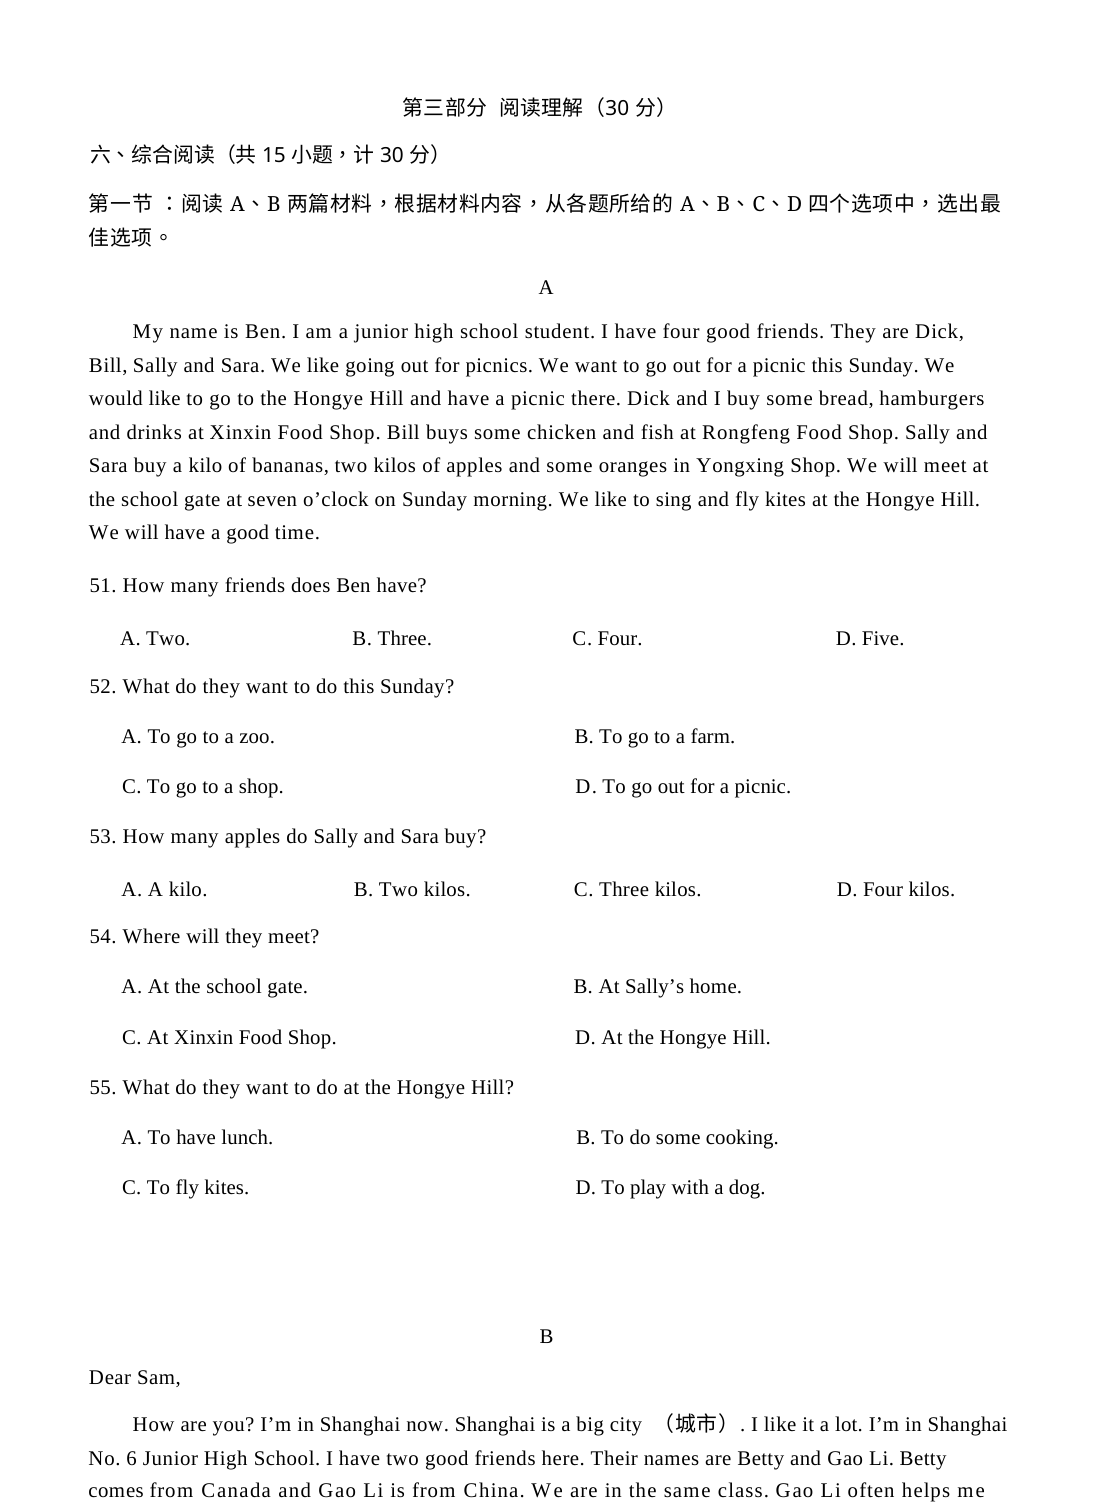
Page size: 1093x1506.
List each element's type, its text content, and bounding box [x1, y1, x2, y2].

text 51. How many friends does Ben have? [85, 574, 1008, 603]
text A. To have lunch. B. To do some cooking. [85, 1126, 1008, 1155]
text 第一节 ：阅读 A、B 两篇材料，根据材料内容，从各题所给的 A、B、C、D 四个选项中，选出最 佳选项。 [89, 189, 1005, 252]
text 54. Where will they meet? [85, 925, 1008, 954]
text C. At Xinxin Food Shop. D. At the Hongye Hill. [85, 1026, 1008, 1055]
text A [85, 279, 1008, 298]
text My name is Ben. I am a junior high school student. I have four good friends. They are Dick, Bill, Sally and Sara. We like going out for picnics. We want to go out for a picnic this Sunday. We would like to go to the Hongye Hill and have a picnic there. Dick and I buy some bread, hamburgers and drinks at Xinxin Food Shop. Bill buys some chicken and fish at Rongfeng Food Shop. Sally and Sara buy a kilo of bananas, two kilos of apples and some oranges in Yongxing Shop. We will meet at the school gate at seven o’clock on Sunday morning. We like to sing and fly kites at the Hongye Hill. We will have a good time. [88, 319, 1007, 544]
text A. To go to a zoo. B. To go to a farm. [85, 725, 1008, 754]
text B [85, 1328, 1008, 1348]
text A. Two. B. Three. C. Four. D. Five. [85, 624, 1008, 654]
text C. To go to a shop. D. To go out for a picnic. [85, 775, 1008, 804]
text 52. What do they want to do this Sunday? [85, 674, 1008, 704]
text 第三部分 阅读理解（30 分） [85, 94, 1008, 121]
text 53. How many apples do Sally and Sara buy? [85, 825, 1008, 854]
text 55. What do they want to do at the Hongye Hill? [85, 1076, 1008, 1105]
text A. At the school gate. B. At Sally’s home. [85, 975, 1008, 1005]
text Dear Sam, [85, 1368, 1008, 1388]
text 六、综合阅读（共 15 小题，计 30 分） [85, 141, 1008, 168]
text A. A kilo. B. Two kilos. C. Three kilos. D. Four kilos. [85, 875, 1008, 904]
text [88, 1409, 1008, 1502]
text C. To fly kites. D. To play with a dog. [85, 1176, 1008, 1205]
